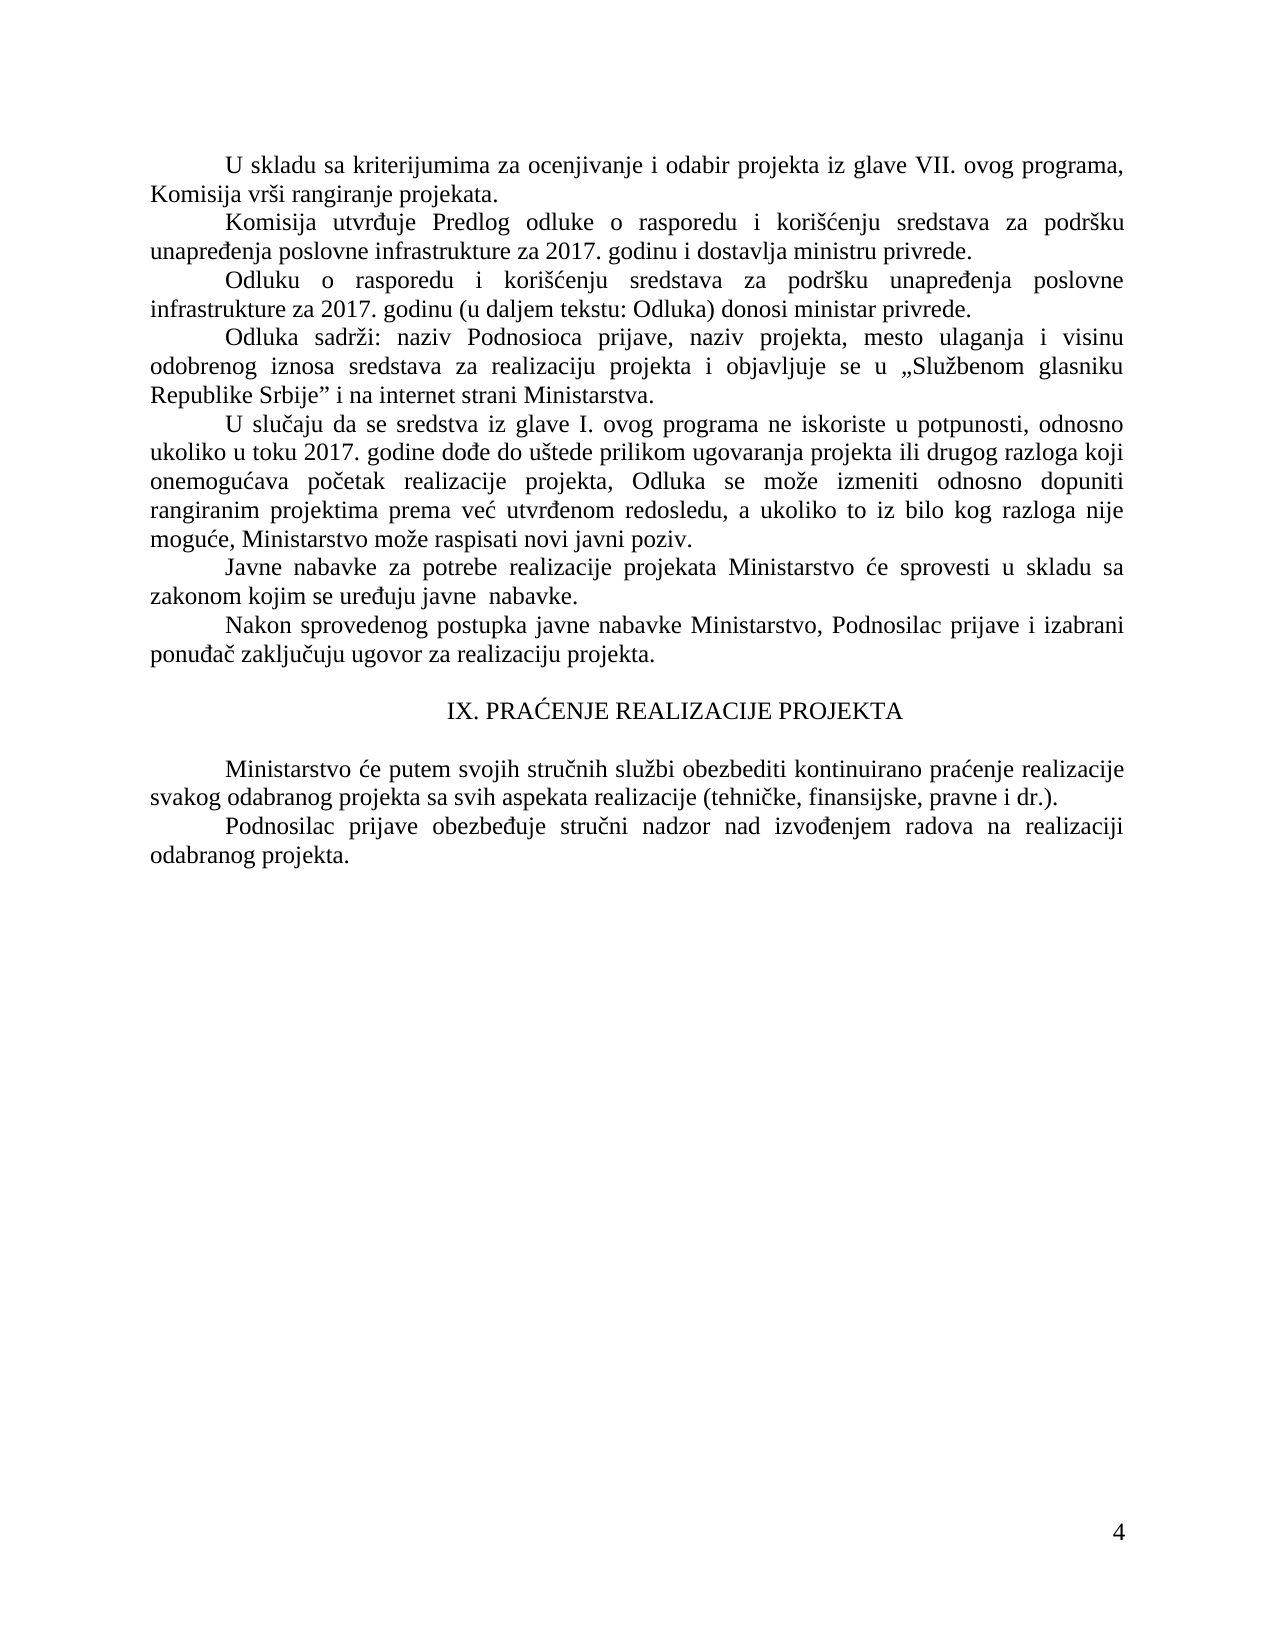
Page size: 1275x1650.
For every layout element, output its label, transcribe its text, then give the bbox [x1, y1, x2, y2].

text Komisija utvrđuje Predlog odluke o rasporedu i korišćenju sredstava za podršku unapređenja poslovne infrastrukture za 2017. godinu i dostavlja ministru privrede. [150, 207, 1125, 265]
text Javne nabavke za potrebe realizacije projekata Ministarstvo će sprovesti u skladu sa zakonom kojim se uređuju javne nabavke. [150, 552, 1125, 610]
text IX. PRAĆENJE REALIZACIJE PROJEKTA [150, 696, 1125, 725]
text U slučaju da se sredstva iz glave I. ovog programa ne iskoriste u potpunosti, odnosno ukoliko u toku 2017. godine dođe do uštede prilikom ugovaranja projekta ili drugog razloga koji onemogućava početak realizacije projekta, Odluka se može izmeniti odnosno dopuniti rangiranim projektima prema već utvrđenom redosledu, a ukoliko to iz bilo kog razloga nije moguće, Ministarstvo može raspisati novi javni poziv. [150, 409, 1125, 552]
text Ministarstvo će putem svojih stručnih službi obezbediti kontinuirano praćenje realizacije svakog odabranog projekta sa svih aspekata realizacije (tehničke, finansijske, pravne i dr.). [150, 754, 1125, 811]
text Podnosilac prijave obezbeđuje stručni nadzor nad izvođenjem radova na realizaciji odabranog projekta. [150, 811, 1125, 869]
text Nakon sprovedenog postupka javne nabavke Ministarstvo, Podnosilac prijave i izabrani ponuđač zaključuju ugovor za realizaciju projekta. [150, 610, 1125, 667]
text Odluka sadrži: naziv Podnosioca prijave, naziv projekta, mesto ulaganja i visinu odobrenog iznosa sredstava za realizaciju projekta i objavljuje se u „Službenom glasniku Republike Srbije” i na internet strani Ministarstva. [150, 322, 1125, 409]
text U skladu sa kriterijumima za ocenjivanje i odabir projekta iz glave VII. ovog programa, Komisija vrši rangiranje projekata. [150, 150, 1125, 207]
text Odluku o rasporedu i korišćenju sredstava za podršku unapređenja poslovne infrastrukture za 2017. godinu (u daljem tekstu: Odluka) donosi ministar privrede. [150, 265, 1125, 322]
